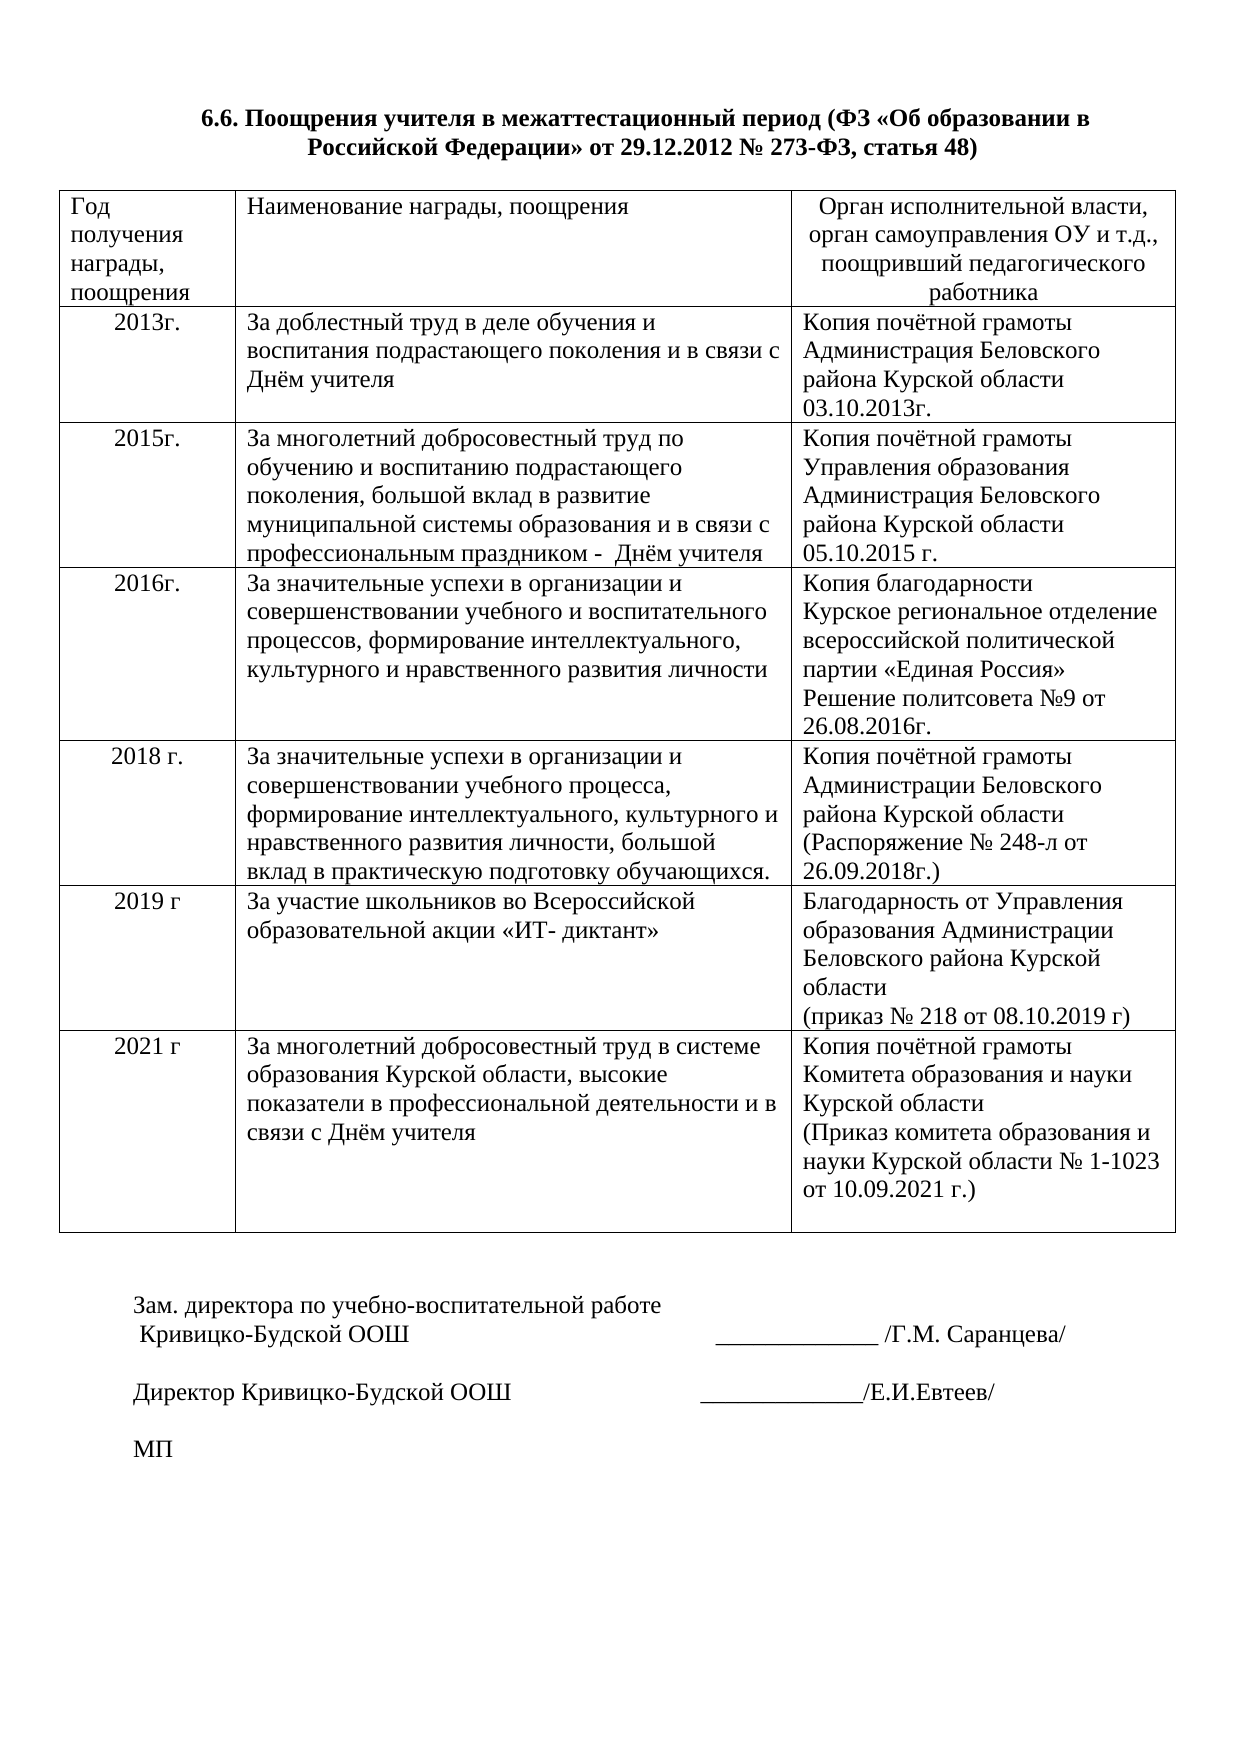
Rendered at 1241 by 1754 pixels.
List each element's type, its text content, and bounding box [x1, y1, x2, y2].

table_cell 2016г. [60, 568, 235, 740]
table_cell Копия почётной грамоты Администрация Беловского района Курской области 03.10.2013г. [792, 307, 1175, 422]
table_cell 2019 г [60, 886, 235, 1030]
table_header Орган исполнительной власти, орган самоуправления ОУ и т.д., поощривший педагогического работника [792, 191, 1175, 306]
table_cell За участие школьников во Всероссийской образовательной акции «ИТ- диктант» [236, 886, 791, 1030]
table_cell Копия благодарности Курское региональное отделение всероссийской политической партии «Единая Россия» Решение политсовета №9 от 26.08.2016г. [792, 568, 1175, 740]
text Кривицко-Будской ООШ _____________ /Г.М. Саранцева/ [133, 1319, 1152, 1348]
table_cell За значительные успехи в организации и совершенствовании учебного и воспитательного процессов, формирование интеллектуального, культурного и нравственного развития личности [236, 568, 791, 740]
table_header Год получения награды, поощрения [60, 191, 235, 306]
text Директор Кривицко-Будской ООШ _____________/Е.И.Евтеев/ [133, 1377, 1152, 1406]
table_header Наименование награды, поощрения [236, 191, 791, 306]
table_cell За многолетний добросовестный труд в системе образования Курской области, высокие показатели в профессиональной деятельности и в связи с Днём учителя [236, 1031, 791, 1232]
table_cell 2018 г. [60, 741, 235, 885]
text Зам. директора по учебно-воспитательной работе [133, 1291, 1152, 1319]
text МП [133, 1434, 1152, 1463]
table_cell Копия почётной грамоты Управления образования Администрация Беловского района Курской области 05.10.2015 г. [792, 423, 1175, 567]
text 6.6. Поощрения учителя в межаттестационный период (ФЗ «Об образовании в Российской Федерации» от 29.12.2012 № 273-ФЗ, статья 48) [133, 103, 1152, 161]
table_cell За значительные успехи в организации и совершенствовании учебного процесса, формирование интеллектуального, культурного и нравственного развития личности, большой вклад в практическую подготовку обучающихся. [236, 741, 791, 885]
table_cell 2021 г [60, 1031, 235, 1232]
table_cell Копия почётной грамоты Комитета образования и науки Курской области (Приказ комитета образования и науки Курской области № 1-1023 от 10.09.2021 г.) [792, 1031, 1175, 1232]
table_cell 2013г. [60, 307, 235, 422]
table_cell 2015г. [60, 423, 235, 567]
table_cell За многолетний добросовестный труд по обучению и воспитанию подрастающего поколения, большой вклад в развитие муниципальной системы образования и в связи с профессиональным праздником - Днём учителя [236, 423, 791, 567]
table_cell Копия почётной грамоты Администрации Беловского района Курской области (Распоряжение № 248-л от 26.09.2018г.) [792, 741, 1175, 885]
table_cell За доблестный труд в деле обучения и воспитания подрастающего поколения и в связи с Днём учителя [236, 307, 791, 422]
table_cell Благодарность от Управления образования Администрации Беловского района Курской области (приказ № 218 от 08.10.2019 г) [792, 886, 1175, 1030]
